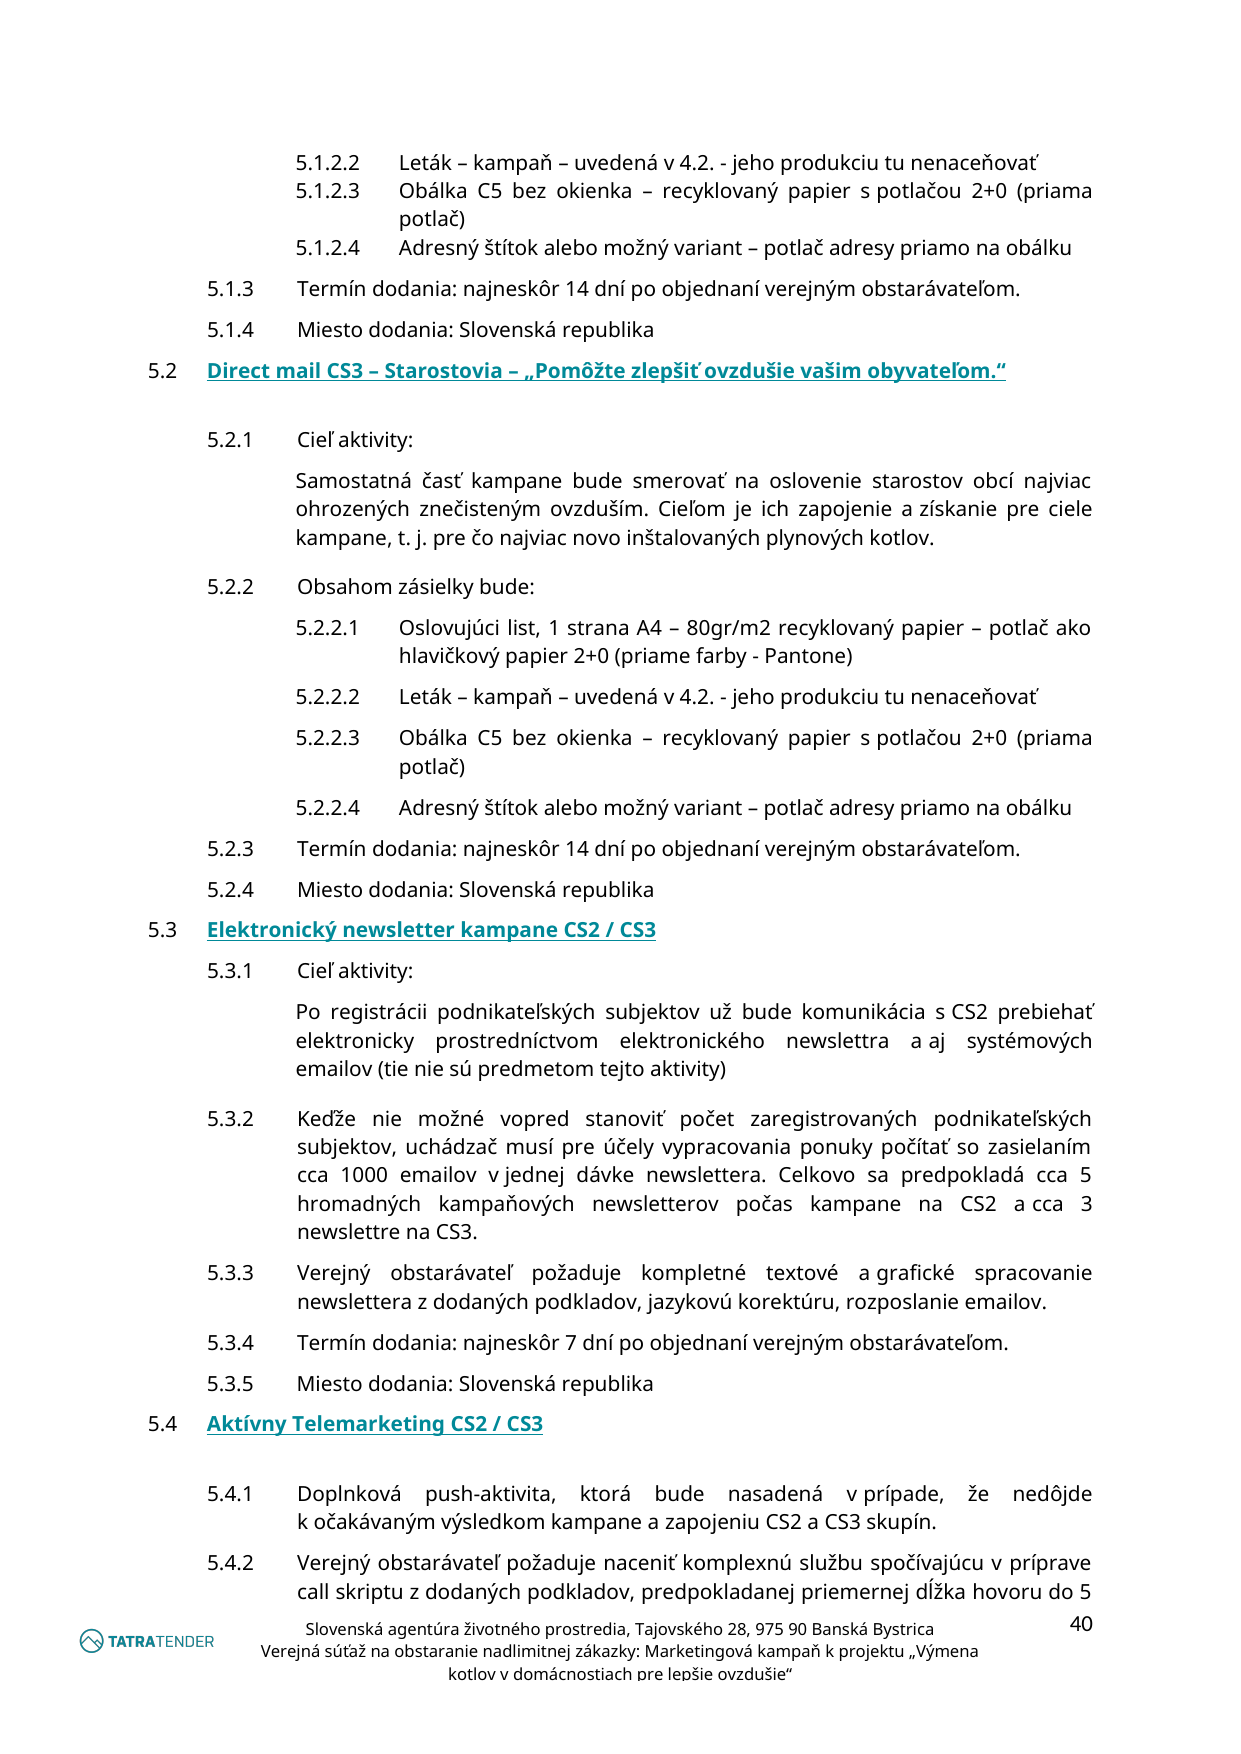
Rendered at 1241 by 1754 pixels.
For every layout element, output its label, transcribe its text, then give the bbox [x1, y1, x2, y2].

subtitle Miesto dodania: Slovenská republika [207, 1369, 1093, 1397]
subtitle Leták – kampaň – uvedená v 4.2. - jeho produkciu tu nenaceňovať [295, 682, 1093, 711]
subtitle Doplnková push-aktivita, ktorá bude nasadená v prípade, že nedôjde k očakávaným výsledkom kampane a zapojeniu CS2 a CS3 skupín. [207, 1479, 1093, 1536]
subtitle Elektronický newsletter kampane CS2 / CS3 [148, 916, 1093, 944]
subtitle Cieľ aktivity: [207, 957, 1093, 985]
subtitle Obsahom zásielky bude: [207, 572, 1093, 601]
subtitle Adresný štítok alebo možný variant – potlač adresy priamo na obálku [295, 233, 1093, 261]
subtitle Aktívny Telemarketing CS2 / CS3 [148, 1409, 1093, 1438]
subtitle Leták – kampaň – uvedená v 4.2. - jeho produkciu tu nenaceňovať [295, 148, 1093, 176]
subtitle Termín dodania: najneskôr 14 dní po objednaní verejným obstarávateľom. [207, 834, 1093, 862]
subtitle Miesto dodania: Slovenská republika [207, 315, 1093, 343]
subtitle Oslovujúci list, 1 strana A4 – 80gr/m2 recyklovaný papier – potlač ako hlavičkový papier 2+0 (priame farby - Pantone) [295, 613, 1093, 670]
text Samostatná časť kampane bude smerovať na oslovenie starostov obcí najviac ohrozených znečisteným ovzduším. Cieľom je ich zapojenie a získanie pre ciele kampane, t. j. pre čo najviac novo inštalovaných plynových kotlov. [295, 466, 1093, 551]
subtitle Miesto dodania: Slovenská republika [207, 875, 1093, 903]
subtitle Adresný štítok alebo možný variant – potlač adresy priamo na obálku [295, 793, 1093, 821]
subtitle Cieľ aktivity: [207, 425, 1093, 453]
subtitle Direct mail CS3 – Starostovia – „Pomôžte zlepšiť ovzdušie vašim obyvateľom.“ [148, 356, 1093, 384]
subtitle Verejný obstarávateľ požaduje kompletné textové a grafické spracovanie newslettera z dodaných podkladov, jazykovú korektúru, rozposlanie emailov. [207, 1258, 1093, 1315]
subtitle Termín dodania: najneskôr 7 dní po objednaní verejným obstarávateľom. [207, 1328, 1093, 1356]
subtitle Obálka C5 bez okienka – recyklovaný papier s potlačou 2+0 (priama potlač) [295, 176, 1093, 233]
picture [77, 1617, 224, 1662]
subtitle Termín dodania: najneskôr 14 dní po objednaní verejným obstarávateľom. [207, 274, 1093, 302]
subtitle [207, 1548, 1093, 1605]
text Po registrácii podnikateľských subjektov už bude komunikácia s CS2 prebiehať elektronicky prostredníctvom elektronického newslettra a aj systémových emailov (tie nie sú predmetom tejto aktivity) [295, 997, 1093, 1083]
subtitle Keďže nie možné vopred stanoviť počet zaregistrovaných podnikateľských subjektov, uchádzač musí pre účely vypracovania ponuky počítať so zasielaním cca 1000 emailov v jednej dávke newslettera. Celkovo sa predpokladá cca 5 hromadných kampaňových newsletterov počas kampane na CS2 a cca 3 newslettre na CS3. [207, 1104, 1093, 1246]
subtitle Obálka C5 bez okienka – recyklovaný papier s potlačou 2+0 (priama potlač) [295, 723, 1093, 780]
